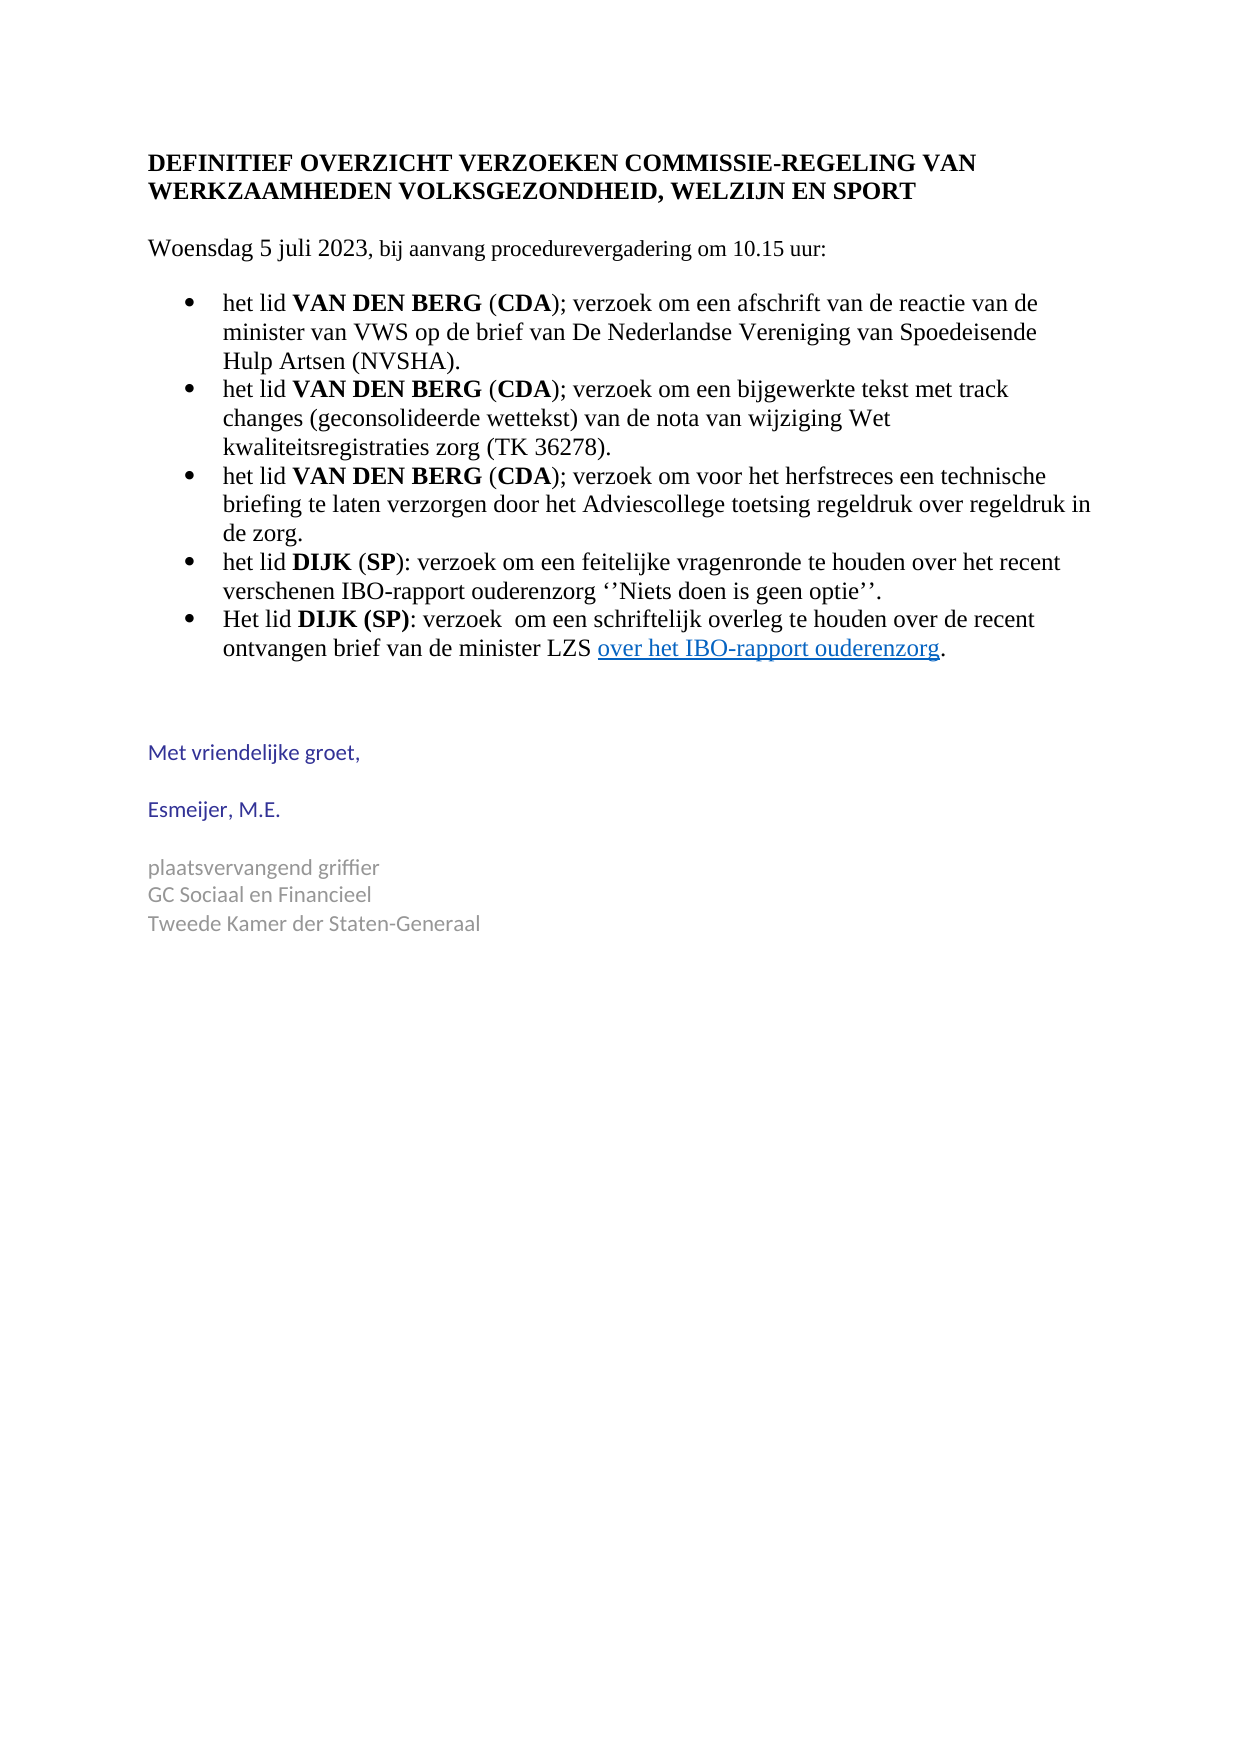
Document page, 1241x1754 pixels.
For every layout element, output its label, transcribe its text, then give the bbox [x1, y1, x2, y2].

list Het lid DIJK (SP): verzoek om een schriftelijk overleg te houden over de recent ontvangen brief van de minister LZS over het IBO-rapport ouderenzorg. [185, 604, 1093, 662]
text DEFINITIEF OVERZICHT VERZOEKEN COMMISSIE-REGELING VAN WERKZAAMHEDEN VOLKSGEZONDHEID, WELZIJN EN SPORT [148, 148, 1093, 233]
list het lid DIJK (SP): verzoek om een feitelijke vragenronde te houden over het recent verschenen IBO-rapport ouderenzorg ‘’Niets doen is geen optie’’. [185, 547, 1093, 604]
list het lid VAN DEN BERG (CDA); verzoek om een bijgewerkte tekst met track changes (geconsolideerde wettekst) van de nota van wijziging Wet kwaliteitsregistraties zorg (TK 36278). [185, 374, 1093, 461]
list het lid VAN DEN BERG (CDA); verzoek om een afschrift van de reactie van de minister van VWS op de brief van De Nederlandse Vereniging van Spoedeisende Hulp Artsen (NVSHA). [185, 288, 1093, 374]
text Esmeijer, M.E. [148, 795, 1093, 823]
text Met vriendelijke groet, [148, 738, 1093, 766]
list het lid VAN DEN BERG (CDA); verzoek om voor het herfstreces een technische briefing te laten verzorgen door het Adviescollege toetsing regeldruk over regeldruk in de zorg. [185, 461, 1093, 547]
text plaatsvervangend griffier GC Sociaal en Financieel Tweede Kamer der Staten-Generaal [148, 853, 1093, 937]
text Woensdag 5 juli 2023, bij aanvang procedurevergadering om 10.15 uur: [148, 233, 1093, 262]
